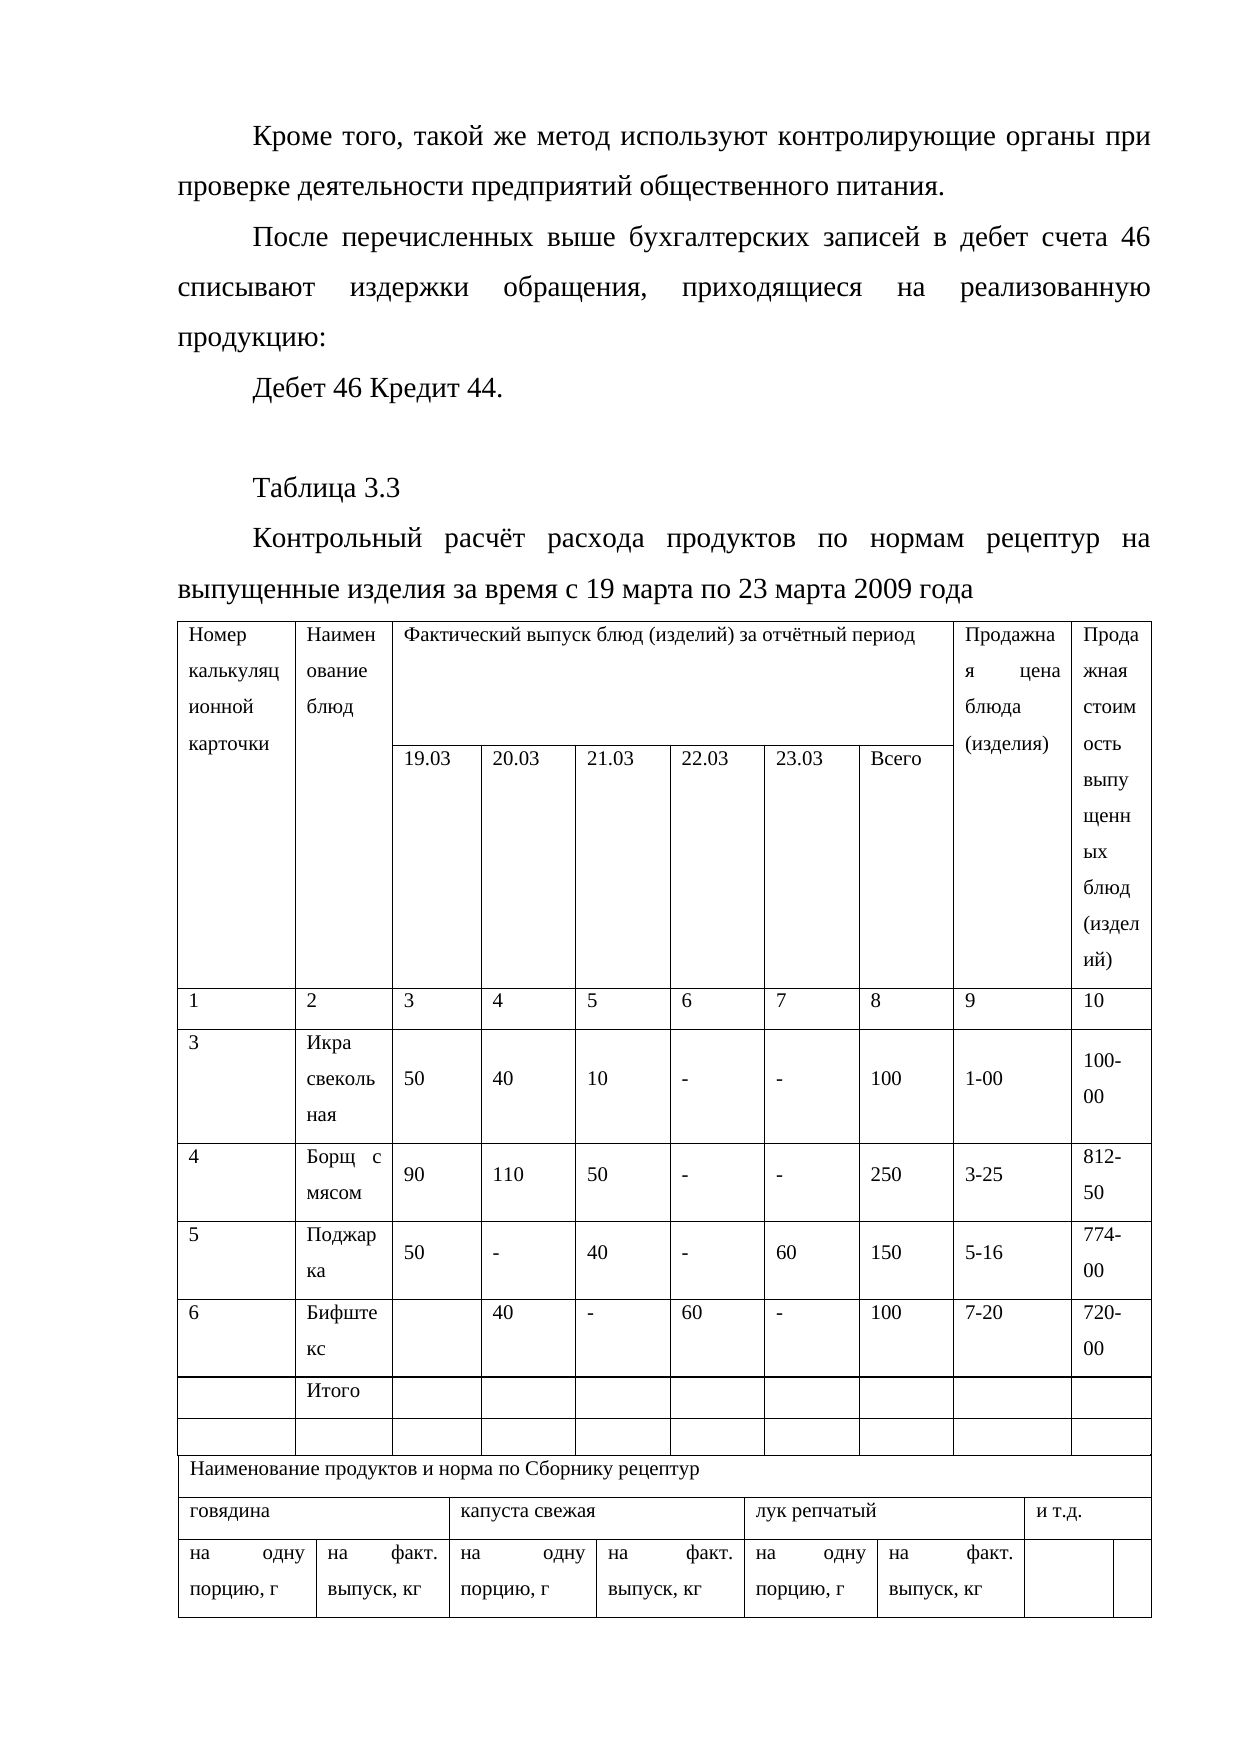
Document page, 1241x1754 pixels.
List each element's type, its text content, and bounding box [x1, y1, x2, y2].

table_cell - [765, 1144, 859, 1221]
table_cell - [671, 1222, 764, 1299]
table_cell 812-50 [1072, 1144, 1151, 1221]
table_cell Борщ с мясом [296, 1144, 392, 1221]
table_cell - [765, 1030, 859, 1143]
table_cell [1114, 1540, 1151, 1617]
table_cell 90 [393, 1144, 481, 1221]
table_cell Наименование продуктов и норма по Сборнику рецептур [179, 1456, 1151, 1497]
table_header Продажная стоимость выпущенных блюд (изделий) [1072, 622, 1151, 987]
table_cell [954, 1378, 1071, 1418]
table_cell [393, 1300, 481, 1376]
table_cell [482, 1378, 575, 1418]
table_cell 50 [393, 1030, 481, 1143]
table_cell [1072, 1419, 1151, 1455]
table_cell говядина [179, 1498, 449, 1539]
table_cell на факт. выпуск, кг [317, 1540, 449, 1617]
table_cell [296, 1419, 392, 1455]
table_cell 1-00 [954, 1030, 1071, 1143]
table_cell 40 [482, 1030, 575, 1143]
table_cell 100-00 [1072, 1030, 1151, 1143]
text Дебет 46 Кредит 44. [177, 370, 1152, 403]
table_cell [671, 1419, 764, 1455]
table_cell 5 [178, 1222, 295, 1299]
table_cell 110 [482, 1144, 575, 1221]
text Таблица 3.3 [177, 470, 1152, 504]
table_cell 60 [765, 1222, 859, 1299]
table_cell [482, 1419, 575, 1455]
table_cell Всего [860, 746, 953, 987]
table_cell [393, 1378, 481, 1418]
table_cell и т.д. [1025, 1498, 1151, 1539]
table_cell 3-25 [954, 1144, 1071, 1221]
text Кроме того, такой же метод используют контролирующие органы при проверке деятельности предприятий общественного питания. [177, 118, 1152, 202]
table_cell 250 [860, 1144, 953, 1221]
text Контрольный расчёт расхода продуктов по нормам рецептур на выпущенные изделия за время с 19 марта по 23 марта 2009 года [177, 521, 1152, 604]
table_cell на одну порцию, г [745, 1540, 877, 1617]
table_cell [765, 1419, 859, 1455]
table_cell на одну порцию, г [450, 1540, 596, 1617]
table_cell - [576, 1300, 670, 1376]
table_header Номер калькуляционной карточки [178, 622, 295, 987]
table_cell [954, 1419, 1071, 1455]
table_cell [576, 1419, 670, 1455]
table_cell [671, 1378, 764, 1418]
table_cell 720-00 [1072, 1300, 1151, 1376]
table_cell [860, 1378, 953, 1418]
table_cell [178, 1378, 295, 1418]
table_header Наименование блюд [296, 622, 392, 987]
table_header Фактический выпуск блюд (изделий) за отчётный период [393, 622, 953, 744]
table_cell 9 [954, 989, 1071, 1029]
table_cell 10 [1072, 989, 1151, 1029]
table_cell - [482, 1222, 575, 1299]
table_cell 3 [393, 989, 481, 1029]
table_cell на факт. выпуск, кг [597, 1540, 744, 1617]
table_cell 6 [671, 989, 764, 1029]
table_cell 774-00 [1072, 1222, 1151, 1299]
table_cell 7-20 [954, 1300, 1071, 1376]
table_cell [765, 1378, 859, 1418]
table_cell 21.03 [576, 746, 670, 987]
table_cell 50 [393, 1222, 481, 1299]
table_cell 10 [576, 1030, 670, 1143]
table_cell капуста свежая [450, 1498, 744, 1539]
table_cell 20.03 [482, 746, 575, 987]
table_cell 4 [482, 989, 575, 1029]
table_cell 22.03 [671, 746, 764, 987]
table_cell 3 [178, 1030, 295, 1143]
table_cell на одну порцию, г [179, 1540, 316, 1617]
table_cell [1072, 1378, 1151, 1418]
table_cell [178, 1419, 295, 1455]
table_cell 5 [576, 989, 670, 1029]
table_cell [393, 1419, 481, 1455]
text После перечисленных выше бухгалтерских записей в дебет счета 46 списывают издержки обращения, приходящиеся на реализованную продукцию: [177, 219, 1152, 353]
table_cell 23.03 [765, 746, 859, 987]
table_cell Итого [296, 1378, 392, 1418]
table_cell 40 [576, 1222, 670, 1299]
table_cell - [671, 1144, 764, 1221]
table_cell 5-16 [954, 1222, 1071, 1299]
table_cell 100 [860, 1300, 953, 1376]
table_cell [860, 1419, 953, 1455]
table_header Продажная цена блюда (изделия) [954, 622, 1071, 987]
table_cell Поджарка [296, 1222, 392, 1299]
table_cell Икра свекольная [296, 1030, 392, 1143]
table_cell 1 [178, 989, 295, 1029]
table_cell 2 [296, 989, 392, 1029]
table_cell 8 [860, 989, 953, 1029]
table_cell 150 [860, 1222, 953, 1299]
table_cell 6 [178, 1300, 295, 1376]
table_cell лук репчатый [745, 1498, 1024, 1539]
table_cell 7 [765, 989, 859, 1029]
table_cell [576, 1378, 670, 1418]
table_cell - [671, 1030, 764, 1143]
table_cell на факт. выпуск, кг [878, 1540, 1024, 1617]
table_cell 60 [671, 1300, 764, 1376]
table_cell 19.03 [393, 746, 481, 987]
table_cell 100 [860, 1030, 953, 1143]
table_cell 4 [178, 1144, 295, 1221]
table_cell 50 [576, 1144, 670, 1221]
table_cell Бифштекс [296, 1300, 392, 1376]
table_cell [1025, 1540, 1113, 1617]
table_cell - [765, 1300, 859, 1376]
table_cell 40 [482, 1300, 575, 1376]
